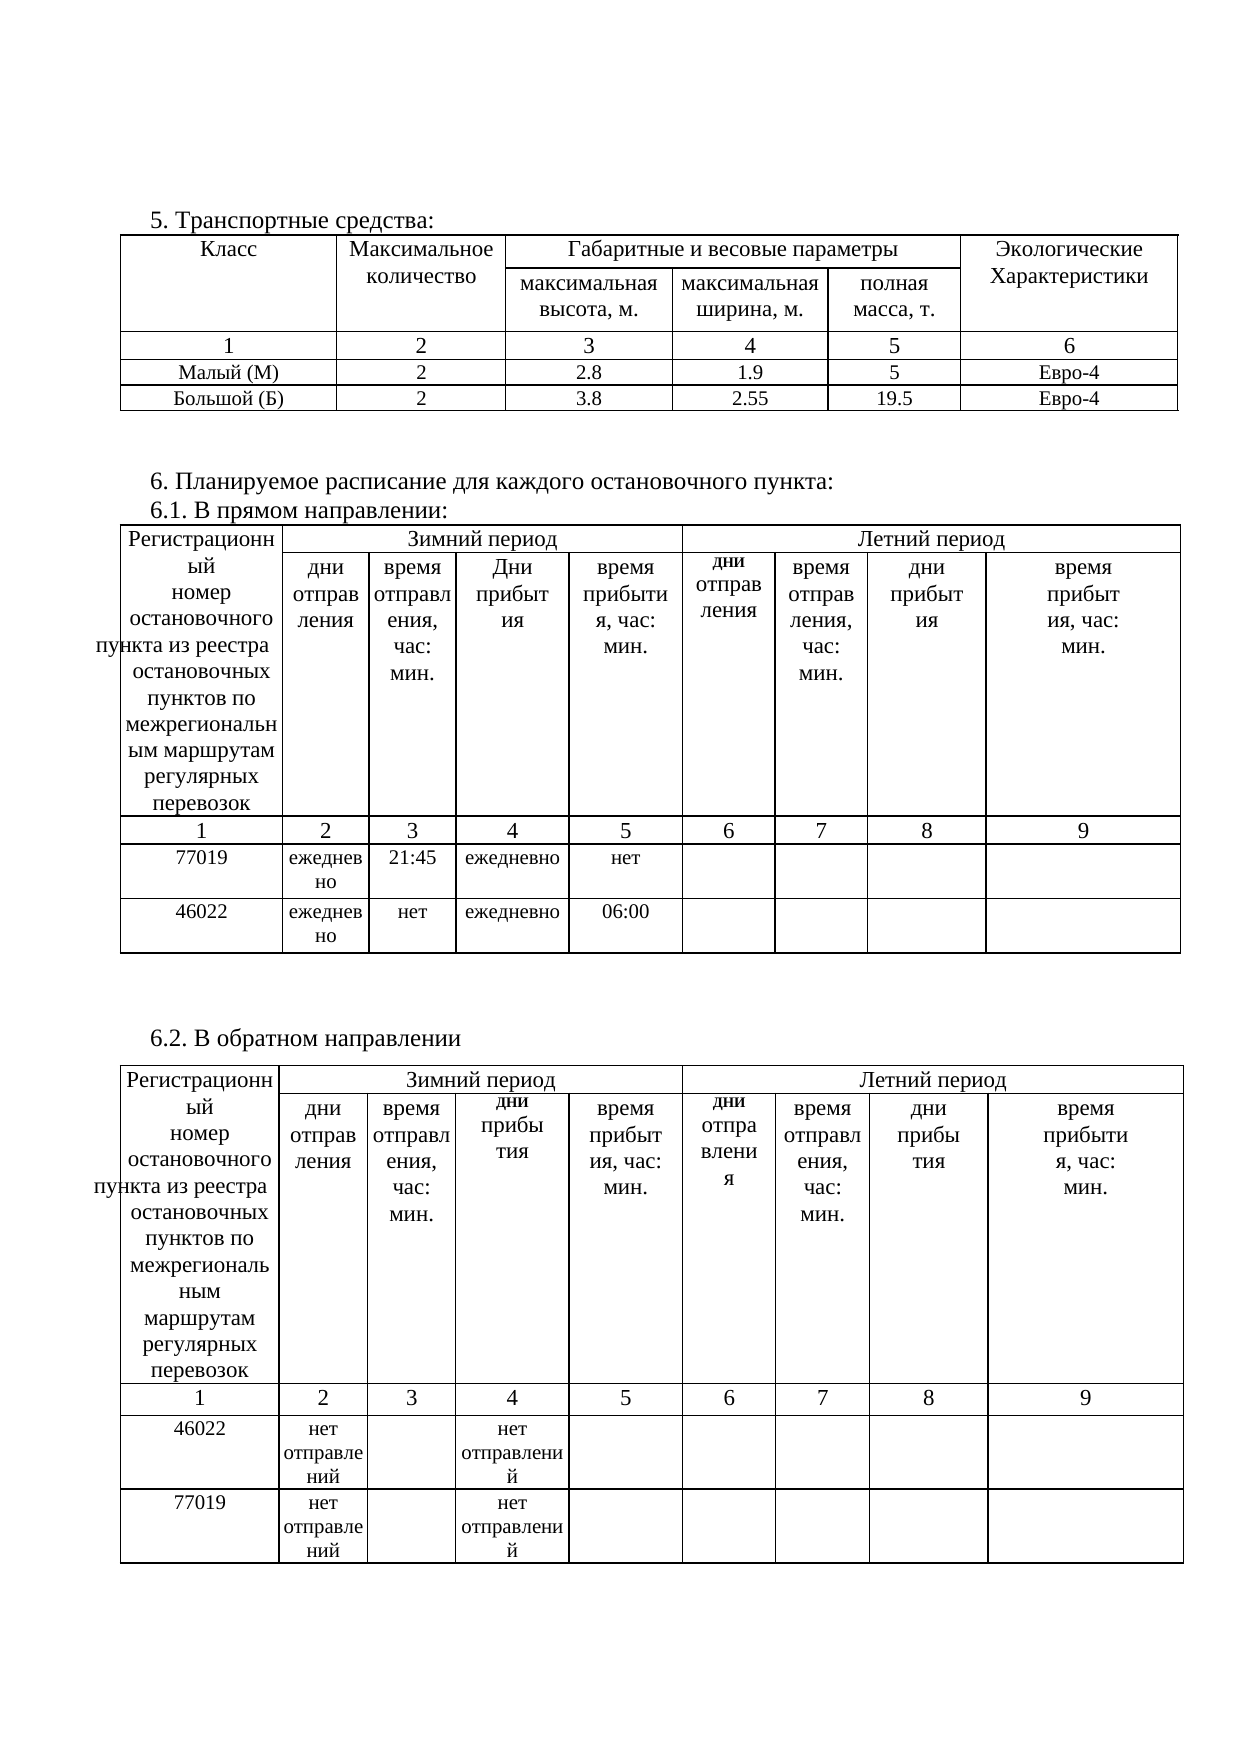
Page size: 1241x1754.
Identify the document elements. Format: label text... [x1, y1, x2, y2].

table_header Регистрационный номер остановочного пункта из реестра остановочных пунктов по межрегиональным маршрутам регулярных перевозок [121, 526, 282, 815]
table_cell ДНИ отправ ления [683, 553, 774, 815]
table_cell 9 [989, 1384, 1183, 1414]
table_cell [870, 1416, 987, 1488]
table_cell 1 [121, 332, 336, 358]
table_cell 6 [683, 817, 774, 843]
table_cell [870, 1490, 987, 1562]
table_header Экологические Характеристики [961, 236, 1177, 331]
table_cell 6 [961, 332, 1177, 358]
table_cell [683, 845, 774, 898]
text 6. Планируемое расписание для каждого остановочного пункта: [150, 466, 1090, 495]
table_cell 4 [456, 1384, 568, 1414]
table_cell 46022 [121, 899, 282, 952]
table_cell нет [370, 899, 455, 952]
table_cell 3 [506, 332, 672, 358]
table_cell [683, 1416, 775, 1488]
table_cell время отправл ения, час: мин. [776, 1094, 869, 1383]
table_header Регистрационный номер остановочного пункта из реестра остановочных пунктов по межрегиональным маршрутам регулярных перевозок [121, 1066, 278, 1383]
table_cell Евро-4 [961, 360, 1177, 384]
table_cell 2 [337, 360, 505, 384]
table_cell ежедневно [457, 845, 568, 898]
table_cell [683, 899, 774, 952]
table_cell максимальная высота, м. [506, 269, 672, 331]
table_cell Малый (М) [121, 360, 336, 384]
table_cell нет отправлений [456, 1490, 568, 1562]
table_cell 2 [337, 332, 505, 358]
table_cell 4 [673, 332, 827, 358]
table_cell 3.8 [506, 386, 672, 410]
table_cell 1.9 [673, 360, 827, 384]
table_header Габаритные и весовые параметры [506, 236, 960, 267]
table_header Зимний период [280, 1066, 682, 1093]
table_cell [776, 1490, 869, 1562]
table_cell 5 [570, 1384, 682, 1414]
table_cell нет отправлений [280, 1416, 367, 1488]
table_cell 19.5 [829, 386, 960, 410]
table_cell 5 [829, 360, 960, 384]
table_cell 3 [368, 1384, 455, 1414]
table_cell время отправ ления, час: мин. [776, 553, 867, 815]
table_cell 46022 [121, 1416, 278, 1488]
table_cell нет [570, 845, 682, 898]
table_cell 5 [829, 332, 960, 358]
table_cell [570, 1490, 682, 1562]
table_cell 1 [121, 1384, 278, 1414]
table_cell время отправл ения, час: мин. [368, 1094, 455, 1383]
text 6.2. В обратном направлении [150, 1023, 1090, 1052]
table_cell 6 [683, 1384, 775, 1414]
table_cell 21:45 [370, 845, 455, 898]
table_cell 8 [868, 817, 985, 843]
table_cell 77019 [121, 1490, 278, 1562]
table_cell 9 [987, 817, 1180, 843]
table_cell [570, 1416, 682, 1488]
table_cell 4 [457, 817, 568, 843]
table_cell [868, 899, 985, 952]
table_cell [989, 1490, 1183, 1562]
table_cell время прибыти я, час: мин. [989, 1094, 1183, 1383]
table_cell 7 [776, 1384, 869, 1414]
table_cell дни прибыт ия [868, 553, 985, 815]
table_cell ежедневно [283, 845, 368, 898]
table_cell нет отправлений [280, 1490, 367, 1562]
table_cell [368, 1416, 455, 1488]
table_cell [776, 845, 867, 898]
table_cell 2.55 [673, 386, 827, 410]
table_cell время прибыти я, час: мин. [570, 553, 682, 815]
table_cell 2.8 [506, 360, 672, 384]
table_cell ежедневно [283, 899, 368, 952]
table_cell ежедневно [457, 899, 568, 952]
table_header Максимальное количество [337, 236, 505, 331]
table_cell [987, 899, 1180, 952]
table_cell Большой (Б) [121, 386, 336, 410]
table_cell 1 [121, 817, 282, 843]
table_cell 7 [776, 817, 867, 843]
table_cell 3 [370, 817, 455, 843]
table_cell дни отправ ления [283, 553, 368, 815]
text 5. Транспортные средства: [150, 205, 1090, 234]
table_header Класс [121, 236, 336, 331]
text 6.1. В прямом направлении: [150, 495, 1090, 524]
table_cell нет отправлений [456, 1416, 568, 1488]
table_header Летний период [683, 1066, 1183, 1093]
table_cell [776, 899, 867, 952]
table_cell 2 [337, 386, 505, 410]
table_cell [683, 1490, 775, 1562]
table_cell 5 [570, 817, 682, 843]
table_cell 77019 [121, 845, 282, 898]
table_cell [989, 1416, 1183, 1488]
table_cell время прибыт ия, час: мин. [570, 1094, 682, 1383]
table_cell ДНИ прибы тия [456, 1094, 568, 1383]
table_cell 2 [283, 817, 368, 843]
table_cell [368, 1490, 455, 1562]
table_cell [776, 1416, 869, 1488]
table_cell 8 [870, 1384, 987, 1414]
table_cell Дни прибыт ия [457, 553, 568, 815]
table_cell дни прибы тия [870, 1094, 987, 1383]
table_cell 06:00 [570, 899, 682, 952]
table_header Летний период [683, 526, 1180, 552]
table_cell дни отправ ления [280, 1094, 367, 1383]
table_cell ДНИ отпра влени я [683, 1094, 775, 1383]
table_cell максимальная ширина, м. [673, 269, 827, 331]
table_header Зимний период [283, 526, 682, 552]
table_cell [868, 845, 985, 898]
table_cell [987, 845, 1180, 898]
table_cell 2 [280, 1384, 367, 1414]
table_cell время отправл ения, час: мин. [370, 553, 455, 815]
table_cell Евро-4 [961, 386, 1177, 410]
table_cell время прибыт ия, час: мин. [987, 553, 1180, 815]
table_cell полная масса, т. [829, 269, 960, 331]
